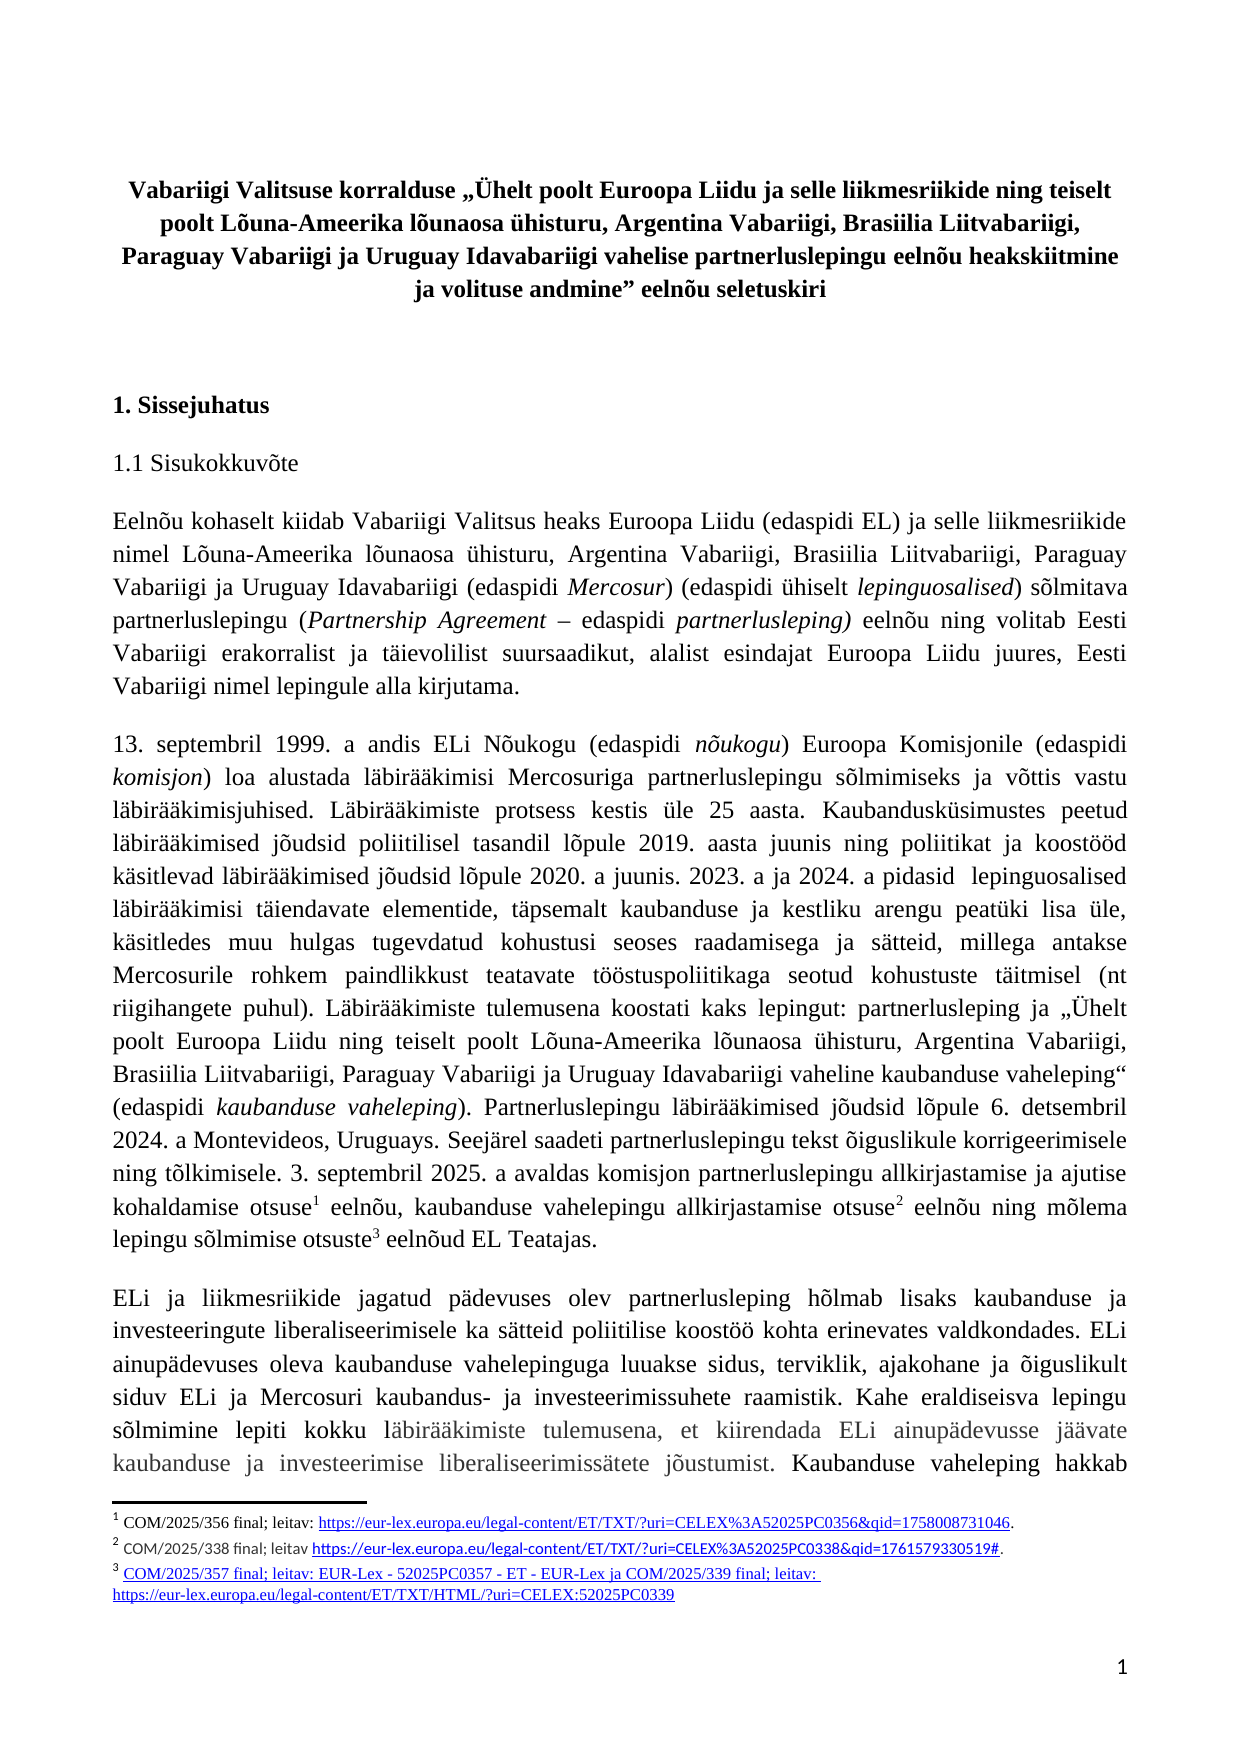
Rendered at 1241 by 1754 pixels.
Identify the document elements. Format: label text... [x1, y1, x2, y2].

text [112, 1283, 1128, 1476]
text Vabariigi Valitsuse korralduse „Ühelt poolt Euroopa Liidu ja selle liikmesriikide ning teiselt poolt Lõuna-Ameerika lõunaosa ühisturu, Argentina Vabariigi, Brasiilia Liitvabariigi, Paraguay Vabariigi ja Uruguay Idavabariigi vahelise partnerluslepingu eelnõu heakskiitmine ja volituse andmine” eelnõu seletuskiri [112, 175, 1128, 303]
list Sisukokkuvõte [112, 448, 1128, 477]
text 13. septembril 1999. a andis ELi Nõukogu (edaspidi nõukogu) Euroopa Komisjonile (edaspidi komisjon) loa alustada läbirääkimisi Mercosuriga partnerluslepingu sõlmimiseks ja võttis vastu läbirääkimisjuhised. Läbirääkimiste protsess kestis üle 25 aasta. Kaubandusküsimustes peetud läbirääkimised jõudsid poliitilisel tasandil lõpule 2019. aasta juunis ning poliitikat ja koostööd käsitlevad läbirääkimised jõudsid lõpule 2020. a juunis. 2023. a ja 2024. a pidasid lepinguosalised läbirääkimisi täiendavate elementide, täpsemalt kaubanduse ja kestliku arengu peatüki lisa üle, käsitledes muu hulgas tugevdatud kohustusi seoses raadamisega ja sätteid, millega antakse Mercosurile rohkem paindlikkust teatavate tööstuspoliitikaga seotud kohustuste täitmisel (nt riigihangete puhul). Läbirääkimiste tulemusena koostati kaks lepingut: partnerlusleping ja „Ühelt poolt Euroopa Liidu ning teiselt poolt Lõuna-Ameerika lõunaosa ühisturu, Argentina Vabariigi, Brasiilia Liitvabariigi, Paraguay Vabariigi ja Uruguay Idavabariigi vaheline kaubanduse vaheleping“ (edaspidi kaubanduse vaheleping). Partnerluslepingu läbirääkimised jõudsid lõpule 6. detsembril 2024. a Montevideos, Uruguays. Seejärel saadeti partnerluslepingu tekst õiguslikule korrigeerimisele ning tõlkimisele. 3. septembril 2025. a avaldas komisjon partnerluslepingu allkirjastamise ja ajutise kohaldamise otsuse eelnõu, kaubanduse vahelepingu allkirjastamise otsuse eelnõu ning mõlema lepingu sõlmimise otsuste eelnõud EL Teatajas. [112, 729, 1128, 1253]
text Eelnõu kohaselt kiidab Vabariigi Valitsus heaks Euroopa Liidu (edaspidi EL) ja selle liikmesriikide nimel Lõuna-Ameerika lõunaosa ühisturu, Argentina Vabariigi, Brasiilia Liitvabariigi, Paraguay Vabariigi ja Uruguay Idavabariigi (edaspidi Mercosur) (edaspidi ühiselt lepinguosalised) sõlmitava partnerluslepingu (Partnership Agreement – edaspidi partnerlusleping) eelnõu ning volitab Eesti Vabariigi erakorralist ja täievolilist suursaadikut, alalist esindajat Euroopa Liidu juures, Eesti Vabariigi nimel lepingule alla kirjutama. [112, 506, 1128, 700]
text 1. Sissejuhatus [112, 390, 1128, 419]
